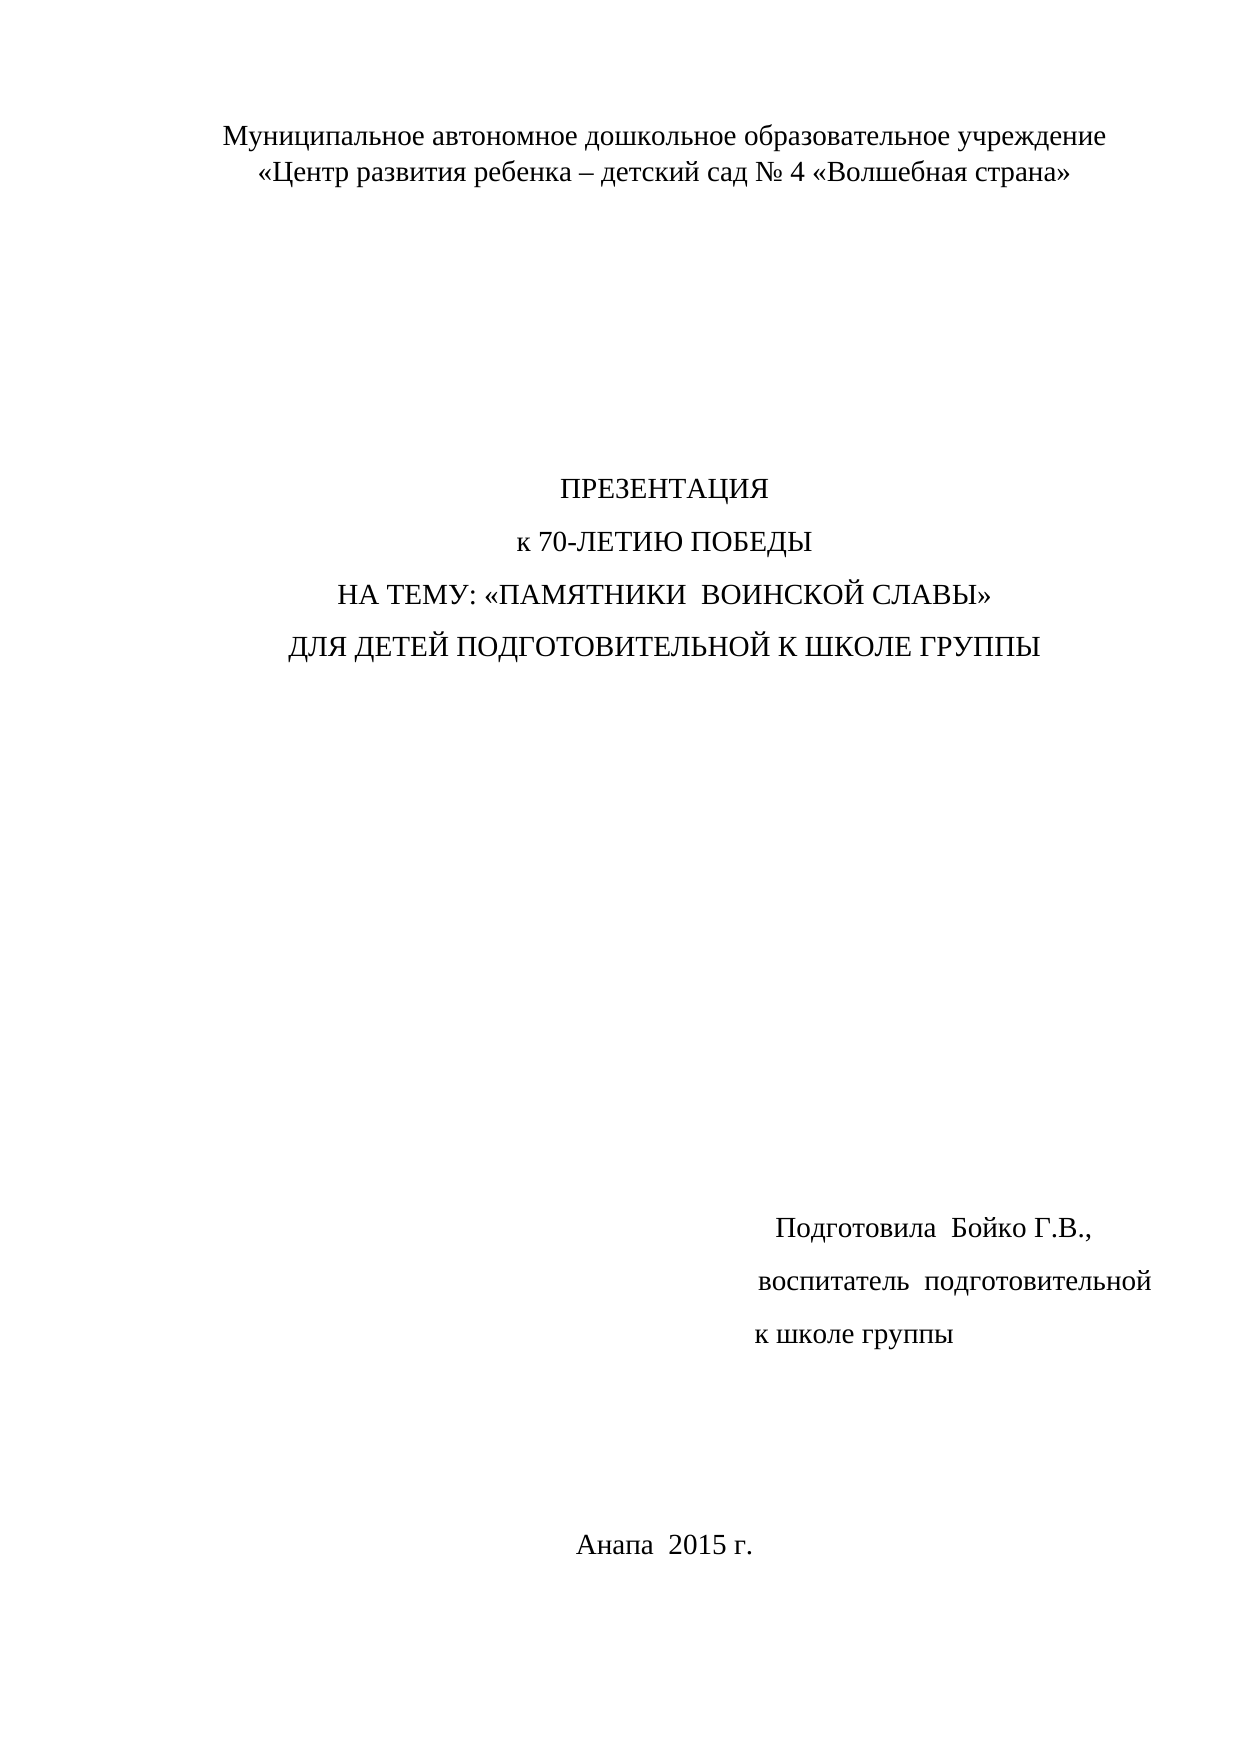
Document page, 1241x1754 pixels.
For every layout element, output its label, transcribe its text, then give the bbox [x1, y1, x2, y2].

text к школе группы [177, 1316, 1152, 1350]
text к 70-ЛЕТИЮ ПОБЕДЫ [177, 524, 1152, 557]
text воспитатель подготовительной [177, 1263, 1152, 1297]
text Муниципальное автономное дошкольное образовательное учреждение «Центр развития ребенка – детский сад № 4 «Волшебная страна» [177, 118, 1152, 188]
text Анапа 2015 г. [177, 1527, 1152, 1561]
text Подготовила Бойко Г.В., [177, 1211, 1152, 1244]
text ДЛЯ ДЕТЕЙ ПОДГОТОВИТЕЛЬНОЙ К ШКОЛЕ ГРУППЫ [177, 629, 1152, 663]
text НА ТЕМУ: «ПАМЯТНИКИ ВОИНСКОЙ СЛАВЫ» [177, 577, 1152, 610]
text ПРЕЗЕНТАЦИЯ [177, 471, 1152, 505]
